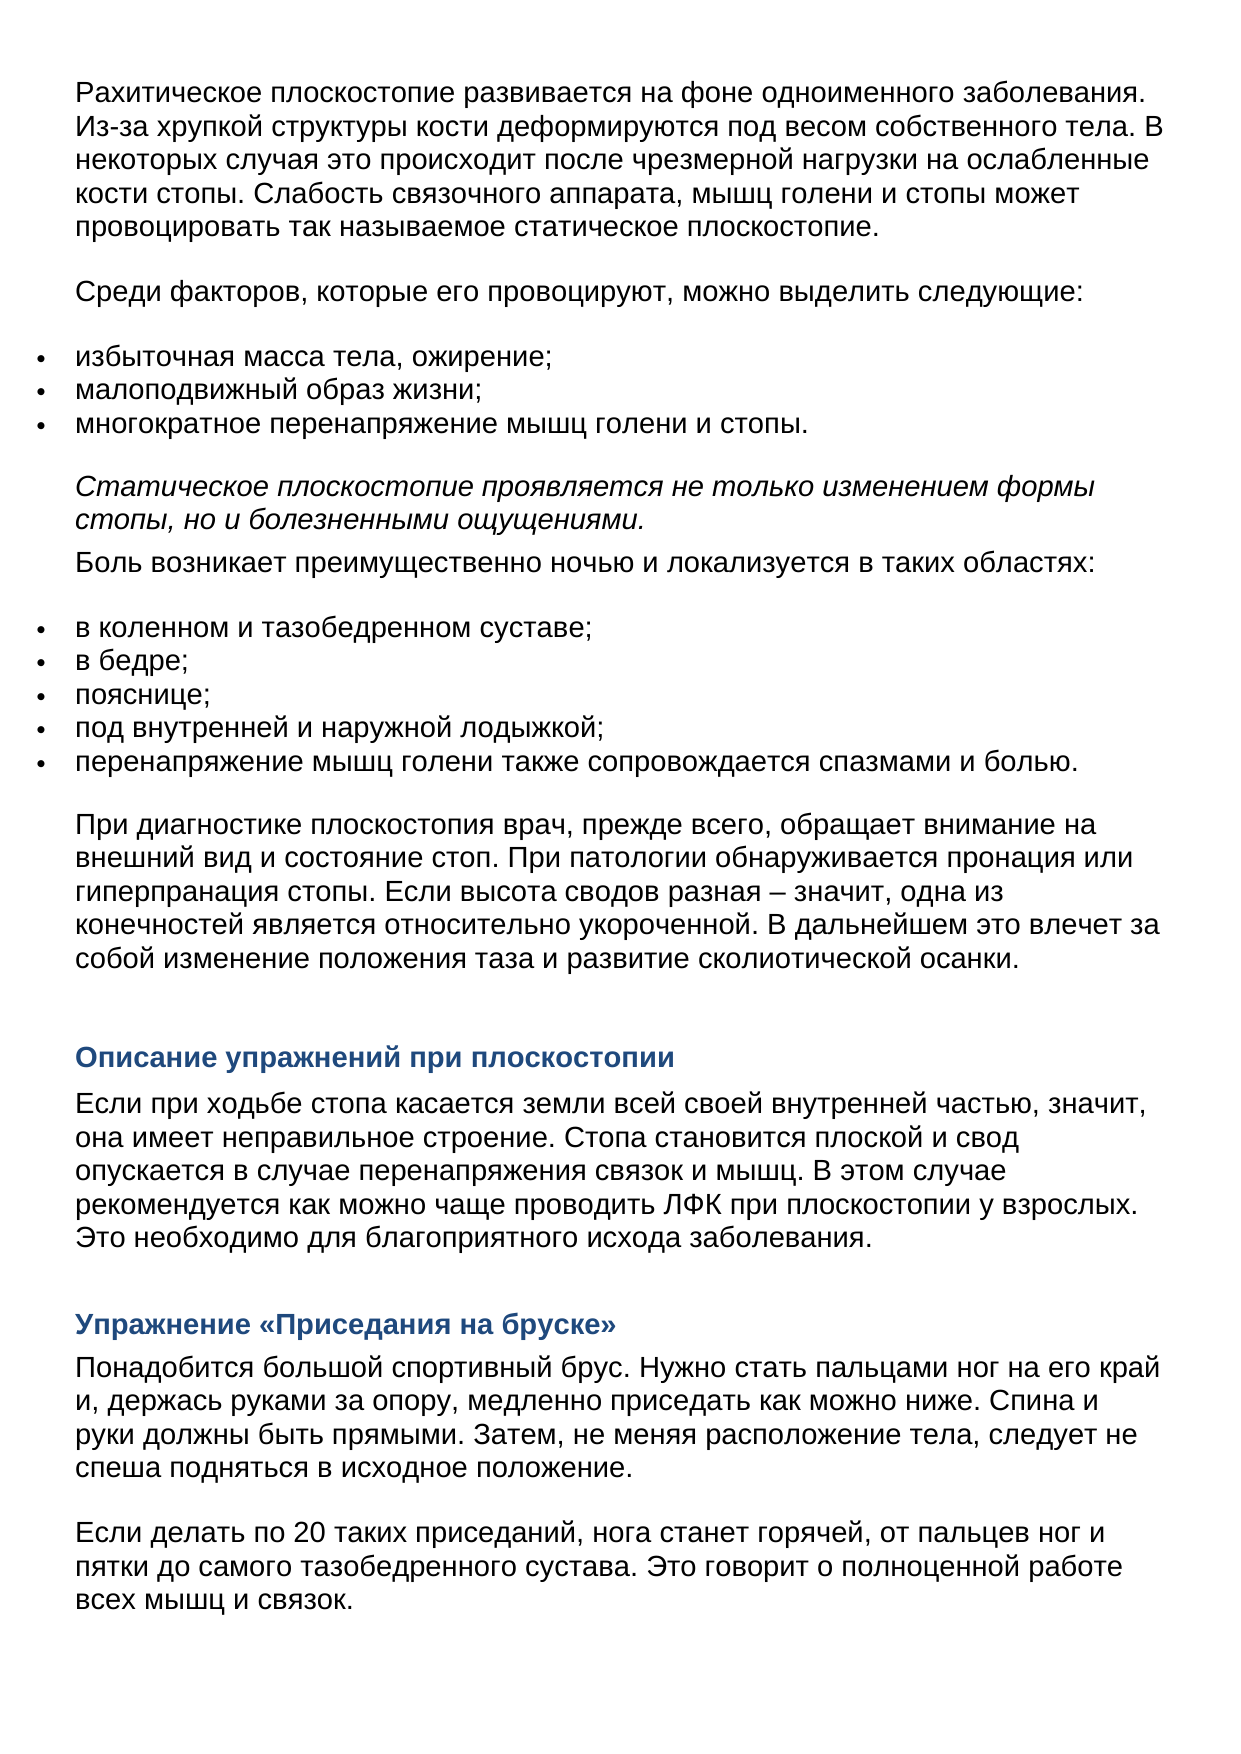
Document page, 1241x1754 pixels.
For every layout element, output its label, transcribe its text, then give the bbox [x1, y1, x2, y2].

list малоподвижный образ жизни; [37, 372, 1165, 406]
list перенапряжение мышц голени также сопровождается спазмами и болью. [37, 744, 1165, 777]
text Если делать по 20 таких приседаний, нога станет горячей, от пальцев ног и пятки до самого тазобедренного сустава. Это говорит о полноценной работе всех мышц и связок. [75, 1515, 1165, 1616]
text Если при ходьбе стопа касается земли всей своей внутренней частью, значит, она имеет неправильное строение. Стопа становится плоской и свод опускается в случае перенапряжения связок и мышц. В этом случае рекомендуется как можно чаще проводить ЛФК при плоскостопии у взрослых. Это необходимо для благоприятного исхода заболевания. [75, 1086, 1165, 1254]
list пояснице; [37, 677, 1165, 710]
list многократное перенапряжение мышц голени и стопы. [37, 406, 1165, 439]
list в бедре; [37, 643, 1165, 677]
text Упражнение «Приседания на бруске» [75, 1307, 1165, 1340]
text Боль возникает преимущественно ночью и локализуется в таких областях: [75, 545, 1165, 578]
list избыточная масса тела, ожирение; [37, 339, 1165, 372]
list в коленном и тазобедренном суставе; [37, 610, 1165, 643]
text Описание упражнений при плоскостопии [75, 1040, 1165, 1073]
text Статическое плоскостопие проявляется не только изменением формы стопы, но и болезненными ощущениями. [75, 468, 1165, 536]
list под внутренней и наружной лодыжкой; [37, 710, 1165, 744]
text Среди факторов, которые его провоцируют, можно выделить следующие: [75, 274, 1165, 307]
text Рахитическое плоскостопие развивается на фоне одноименного заболевания. Из-за хрупкой структуры кости деформируются под весом собственного тела. В некоторых случая это происходит после чрезмерной нагрузки на ослабленные кости стопы. Слабость связочного аппарата, мышц голени и стопы может провоцировать так называемое статическое плоскостопие. [75, 75, 1165, 243]
text При диагностике плоскостопия врач, прежде всего, обращает внимание на внешний вид и состояние стоп. При патологии обнаруживается пронация или гиперпранация стопы. Если высота сводов разная – значит, одна из конечностей является относительно укороченной. В дальнейшем это влечет за собой изменение положения таза и развитие сколиотической осанки. [75, 807, 1165, 974]
text Понадобится большой спортивный брус. Нужно стать пальцами ног на его край и, держась руками за опору, медленно приседать как можно ниже. Спина и руки должны быть прямыми. Затем, не меняя расположение тела, следует не спеша подняться в исходное положение. [75, 1350, 1165, 1484]
